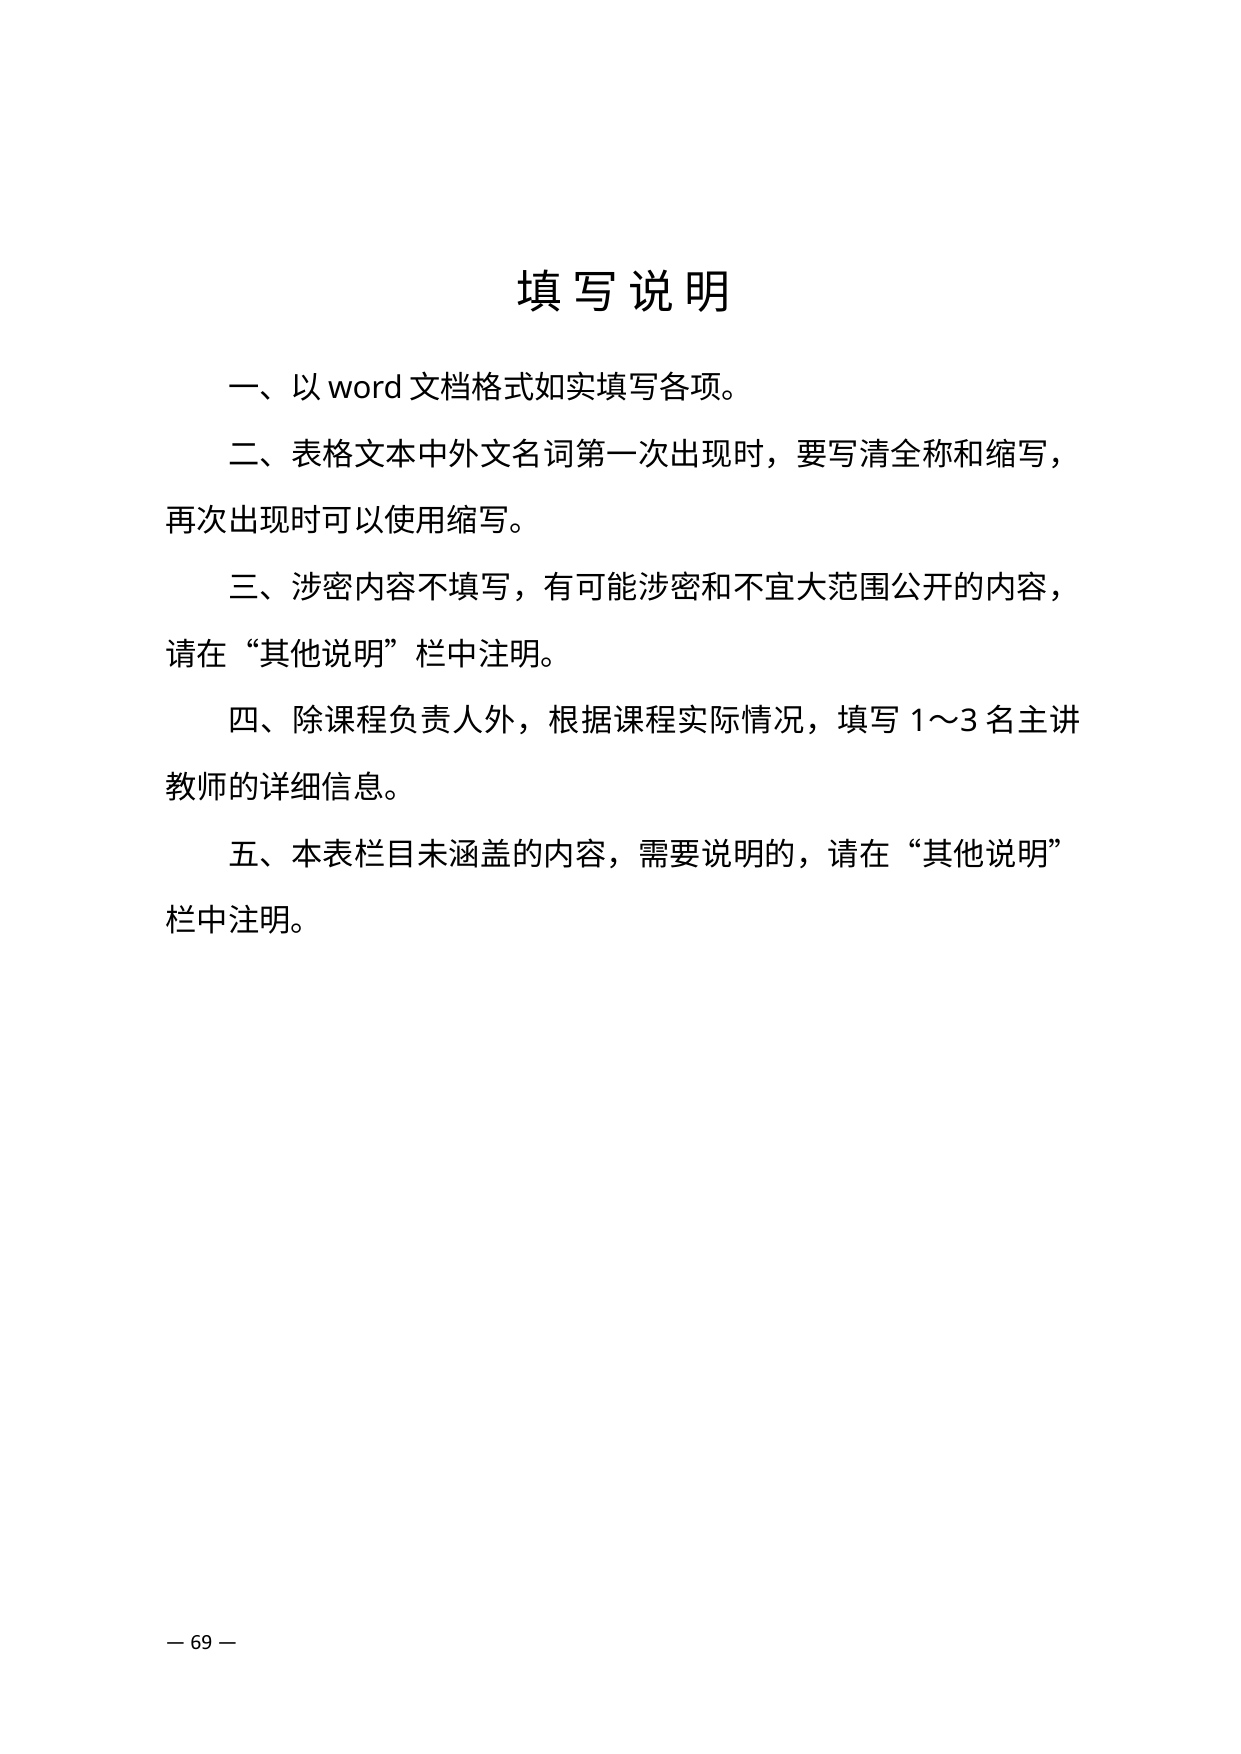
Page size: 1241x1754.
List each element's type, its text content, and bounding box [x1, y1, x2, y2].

text 填 写 说 明 [165, 268, 1081, 318]
text 三、涉密内容不填写，有可能涉密和不宜大范围公开的内容，请在“其他说明”栏中注明。 [165, 545, 1081, 678]
text 五、本表栏目未涵盖的内容，需要说明的，请在“其他说明”栏中注明。 [165, 812, 1081, 945]
text 一、以word文档格式如实填写各项。 [165, 345, 1081, 412]
text 四、除课程负责人外，根据课程实际情况，填写1～3名主讲教师的详细信息。 [165, 678, 1081, 812]
text 二、表格文本中外文名词第一次出现时，要写清全称和缩写，再次出现时可以使用缩写。 [165, 412, 1081, 545]
